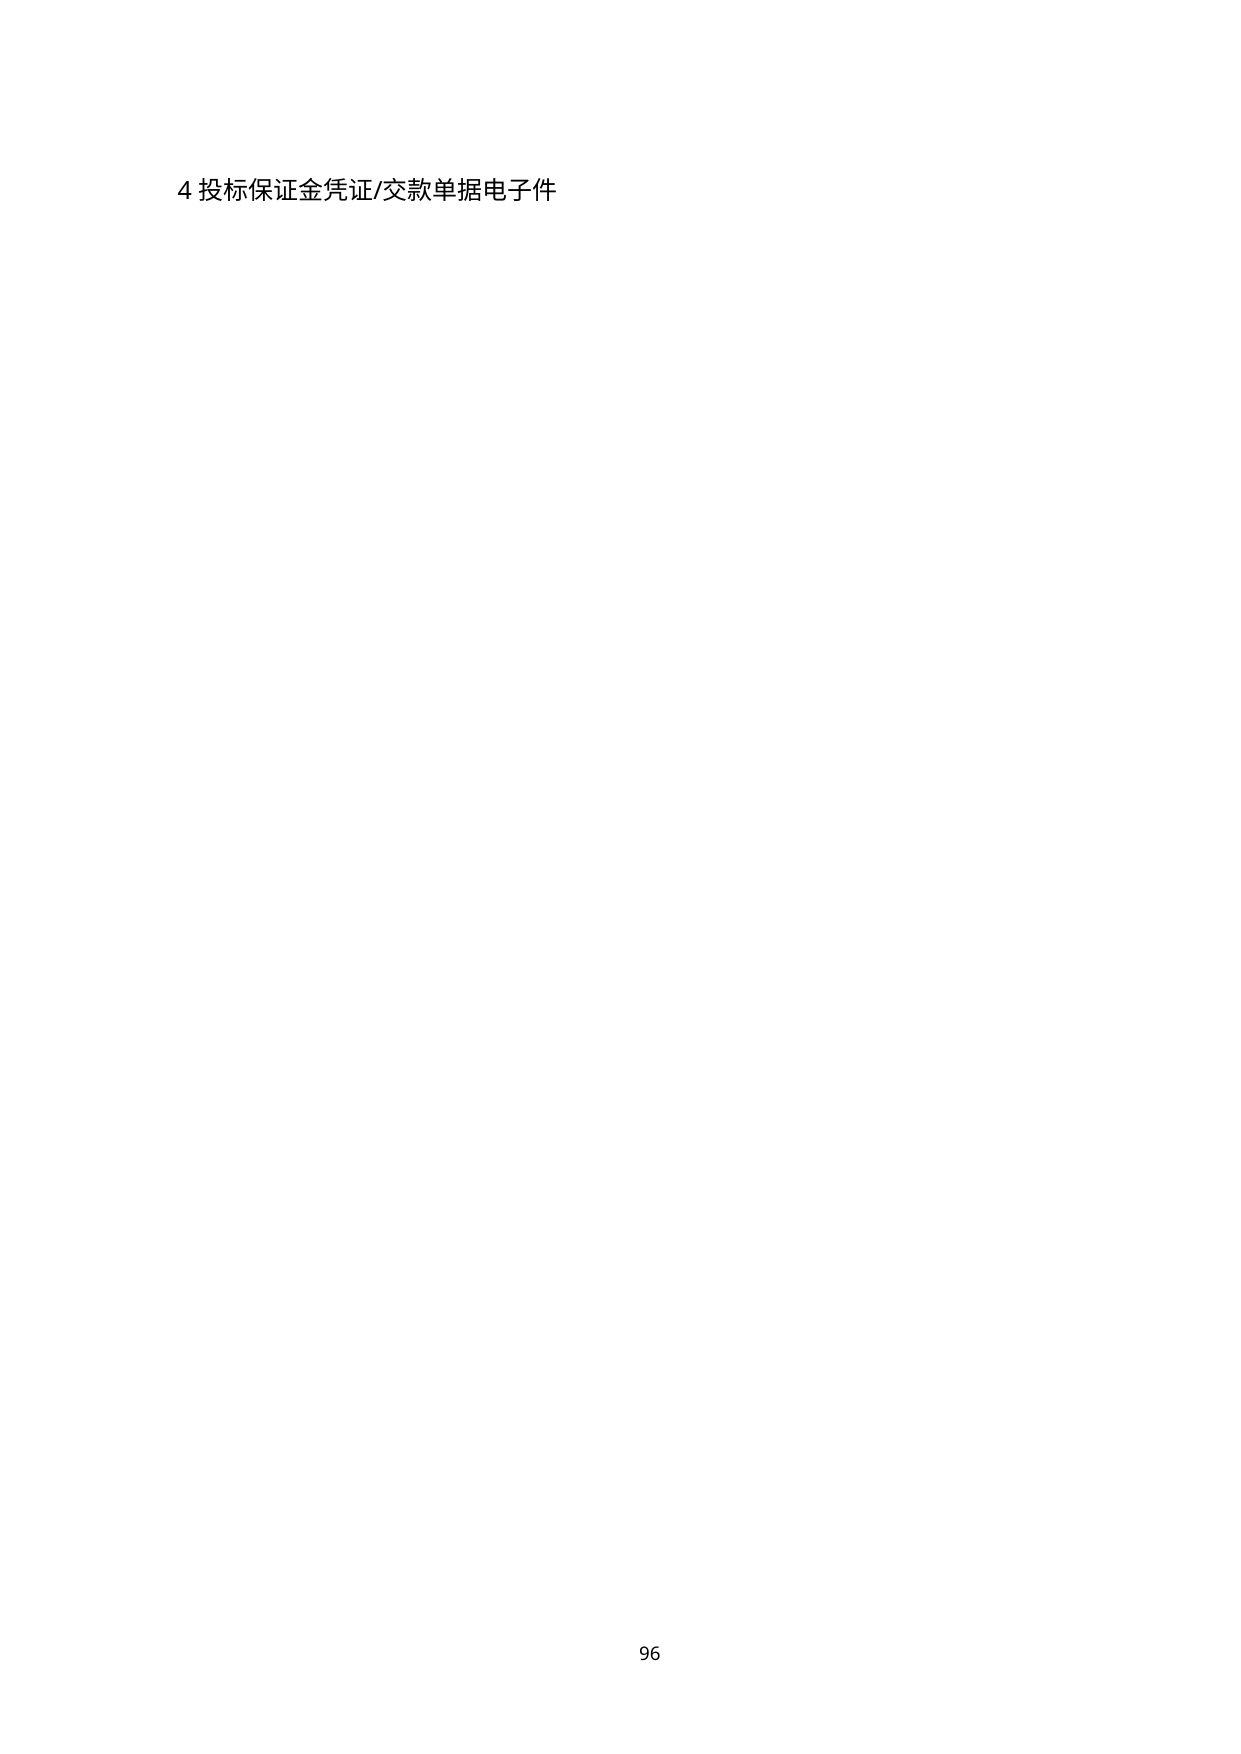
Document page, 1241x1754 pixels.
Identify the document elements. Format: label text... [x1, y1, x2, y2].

text 4 投标保证金凭证/交款单据电子件 [177, 170, 1122, 206]
